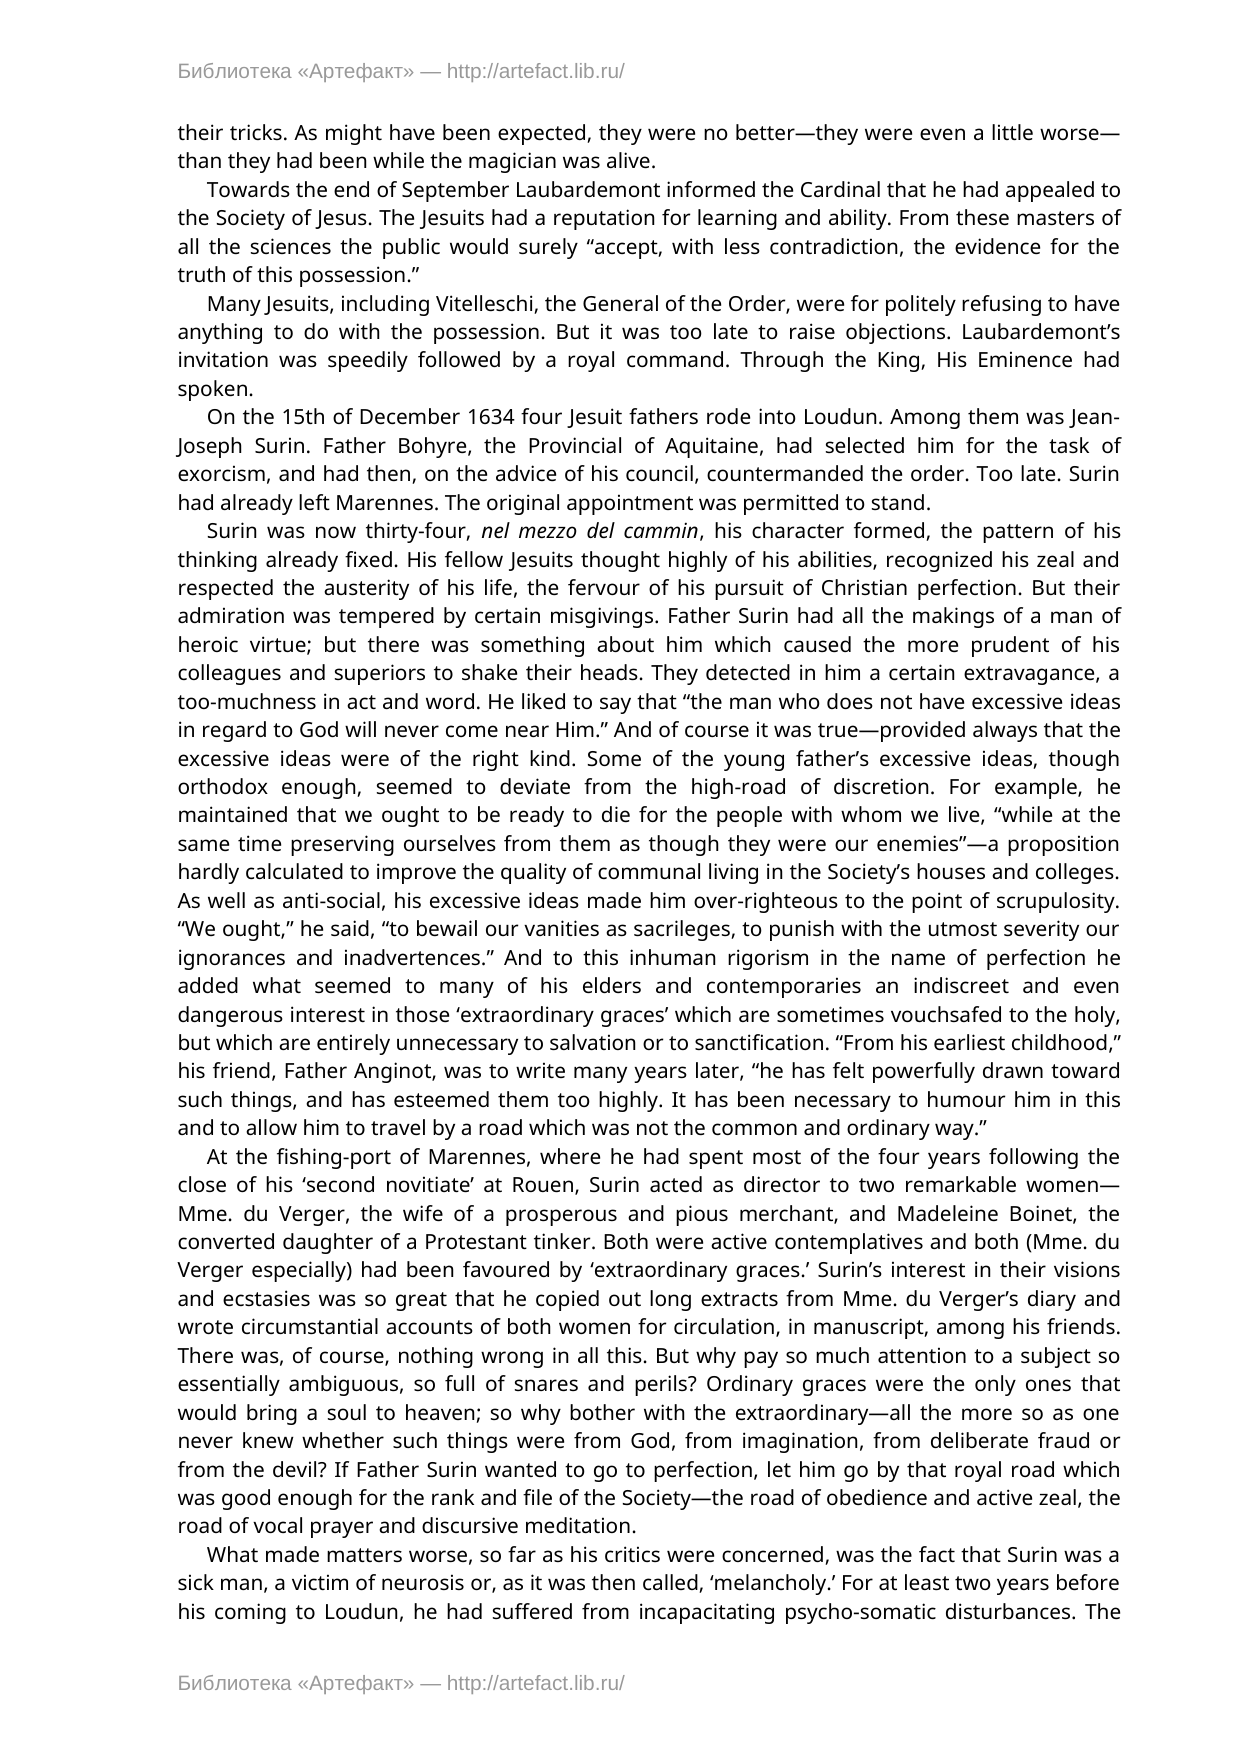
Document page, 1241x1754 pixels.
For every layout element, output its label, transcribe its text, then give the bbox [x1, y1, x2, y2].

text At the fishing-port of Marennes, where he had spent most of the four years following the close of his ‘second novitiate’ at Rouen, Surin acted as director to two remarkable women—Mme. du Verger, the wife of a prosperous and pious merchant, and Madeleine Boinet, the converted daughter of a Protestant tinker. Both were active contemplatives and both (Mme. du Verger especially) had been favoured by ‘extraordinary graces.’ Surin’s interest in their visions and ecstasies was so great that he copied out long extracts from Mme. du Verger’s diary and wrote circumstantial accounts of both women for circulation, in manuscript, among his friends. There was, of course, nothing wrong in all this. But why pay so much attention to a subject so essentially ambiguous, so full of snares and perils? Ordinary graces were the only ones that would bring a soul to heaven; so why bother with the extraordinary—all the more so as one never knew whether such things were from God, from imagination, from deliberate fraud or from the devil? If Father Surin wanted to go to perfection, let him go by that royal road which was good enough for the rank and file of the Society—the road of obedience and active zeal, the road of vocal prayer and discursive meditation. [177, 1142, 1122, 1540]
text Many Jesuits, including Vitelleschi, the General of the Order, were for politely refusing to have anything to do with the possession. But it was too late to raise objections. Laubardemont’s invitation was speedily followed by a royal command. Through the King, His Eminence had spoken. [177, 289, 1122, 402]
text Towards the end of September Laubardemont informed the Cardinal that he had appealed to the Society of Jesus. The Jesuits had a reputation for learning and ability. From these masters of all the sciences the public would surely “accept, with less contradiction, the evidence for the truth of this possession.” [177, 175, 1122, 289]
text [177, 1540, 1122, 1625]
text On the 15th of December 1634 four Jesuit fathers rode into Loudun. Among them was Jean-Joseph Surin. Father Bohyre, the Provincial of Aquitaine, had selected him for the task of exorcism, and had then, on the advice of his council, countermanded the order. Too late. Surin had already left Marennes. The original appointment was permitted to stand. [177, 402, 1122, 516]
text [177, 118, 1122, 175]
text Surin was now thirty-four, nel mezzo del cammin, his character formed, the pattern of his thinking already fixed. His fellow Jesuits thought highly of his abilities, recognized his zeal and respected the austerity of his life, the fervour of his pursuit of Christian perfection. But their admiration was tempered by certain misgivings. Father Surin had all the makings of a man of heroic virtue; but there was something about him which caused the more prudent of his colleagues and superiors to shake their heads. They detected in him a certain extravagance, a too-muchness in act and word. He liked to say that “the man who does not have excessive ideas in regard to God will never come near Him.” And of course it was true—provided always that the excessive ideas were of the right kind. Some of the young father’s excessive ideas, though orthodox enough, seemed to deviate from the high-road of discretion. For example, he maintained that we ought to be ready to die for the people with whom we live, “while at the same time preserving ourselves from them as though they were our enemies”—a proposition hardly calculated to improve the quality of communal living in the Society’s houses and colleges. As well as anti-social, his excessive ideas made him over-righteous to the point of scrupulosity. “We ought,” he said, “to bewail our vanities as sacrileges, to punish with the utmost severity our ignorances and inadvertences.” And to this inhuman rigorism in the name of perfection he added what seemed to many of his elders and contemporaries an indiscreet and even dangerous interest in those ‘extraordinary graces’ which are sometimes vouchsafed to the holy, but which are entirely unnecessary to salvation or to sanctification. “From his earliest childhood,” his friend, Father Anginot, was to write many years later, “he has felt powerfully drawn toward such things, and has esteemed them too highly. It has been necessary to humour him in this and to allow him to travel by a road which was not the common and ordinary way.” [177, 516, 1122, 1142]
